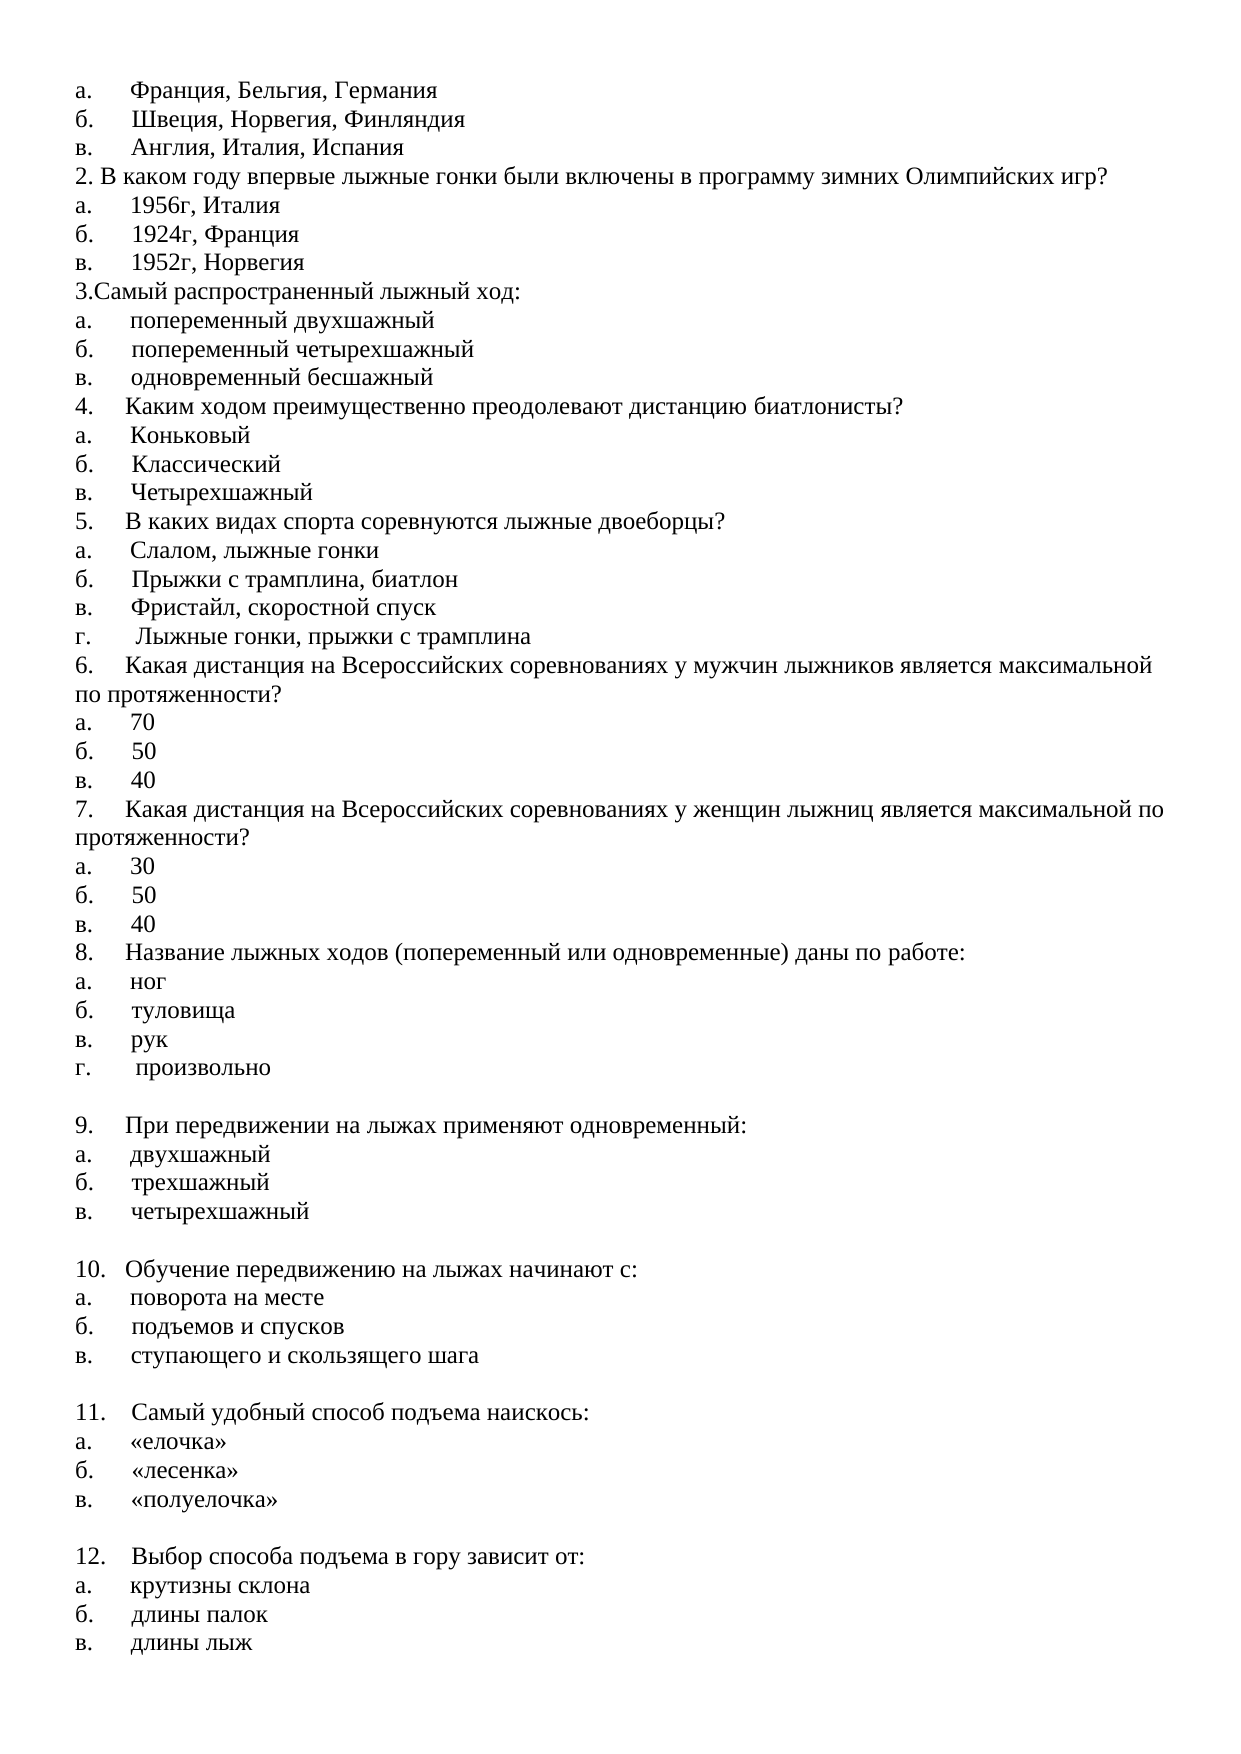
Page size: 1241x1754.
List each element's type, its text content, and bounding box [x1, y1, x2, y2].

text 9. При передвижении на лыжах применяют одновременный: [75, 1110, 1165, 1139]
text б. подъемов и спусков [75, 1311, 1165, 1340]
text в. 1952г, Норвегия [75, 247, 1165, 276]
text б. попеременный четырехшажный [75, 334, 1165, 362]
text а. ног [75, 966, 1165, 995]
text б. трехшажный [75, 1167, 1165, 1196]
text в. 40 [75, 765, 1165, 794]
text г. произвольно [75, 1052, 1165, 1081]
text в. четырехшажный [75, 1196, 1165, 1225]
text 3.Самый распространенный лыжный ход: [75, 276, 1165, 305]
text г. Лыжные гонки, прыжки с трамплина [75, 621, 1165, 650]
text а. Коньковый [75, 420, 1165, 449]
text а. двухшажный [75, 1139, 1165, 1167]
text б. 50 [75, 736, 1165, 765]
text а. поворота на месте [75, 1282, 1165, 1311]
text в. 40 [75, 909, 1165, 937]
text а. 1956г, Италия [75, 190, 1165, 219]
text 8. Название лыжных ходов (попеременный или одновременные) даны по работе: [75, 937, 1165, 966]
text 10. Обучение передвижению на лыжах начинают с: [75, 1254, 1165, 1282]
text б. туловища [75, 995, 1165, 1024]
text 5. В каких видах спорта соревнуются лыжные двоеборцы? [75, 506, 1165, 535]
text а. «елочка» [75, 1426, 1165, 1455]
text 11. Самый удобный способ подъема наискось: [75, 1397, 1165, 1426]
text а. крутизны склона [75, 1570, 1165, 1599]
text в. длины лыж [75, 1627, 1165, 1656]
text а. попеременный двухшажный [75, 305, 1165, 334]
text б. Классический [75, 449, 1165, 477]
text в. ступающего и скользящего шага [75, 1340, 1165, 1369]
text в. «полуелочка» [75, 1484, 1165, 1512]
text 7. Какая дистанция на Всероссийских соревнованиях у женщин лыжниц является максимальной по протяженности? [75, 794, 1165, 851]
text в. рук [75, 1024, 1165, 1052]
text а. Слалом, лыжные гонки [75, 535, 1165, 564]
text 12. Выбор способа подъема в гору зависит от: [75, 1541, 1165, 1570]
text б. длины палок [75, 1599, 1165, 1627]
text в. одновременный бесшажный [75, 362, 1165, 391]
text б. 50 [75, 880, 1165, 909]
text б. Швеция, Норвегия, Финляндия [75, 104, 1165, 132]
text 4. Каким ходом преимущественно преодолевают дистанцию биатлонисты? [75, 391, 1165, 420]
text в. Фристайл, скоростной спуск [75, 592, 1165, 621]
text в. Англия, Италия, Испания [75, 132, 1165, 161]
text б. «лесенка» [75, 1455, 1165, 1484]
text 2. В каком году впервые лыжные гонки были включены в программу зимних Олимпийских игр? [75, 161, 1165, 190]
text а. 30 [75, 851, 1165, 880]
text б. Прыжки с трамплина, биатлон [75, 564, 1165, 592]
text а. Франция, Бельгия, Германия [75, 75, 1165, 104]
text 6. Какая дистанция на Всероссийских соревнованиях у мужчин лыжников является максимальной по протяженности? [75, 650, 1165, 707]
text б. 1924г, Франция [75, 219, 1165, 247]
text в. Четырехшажный [75, 477, 1165, 506]
text а. 70 [75, 707, 1165, 736]
